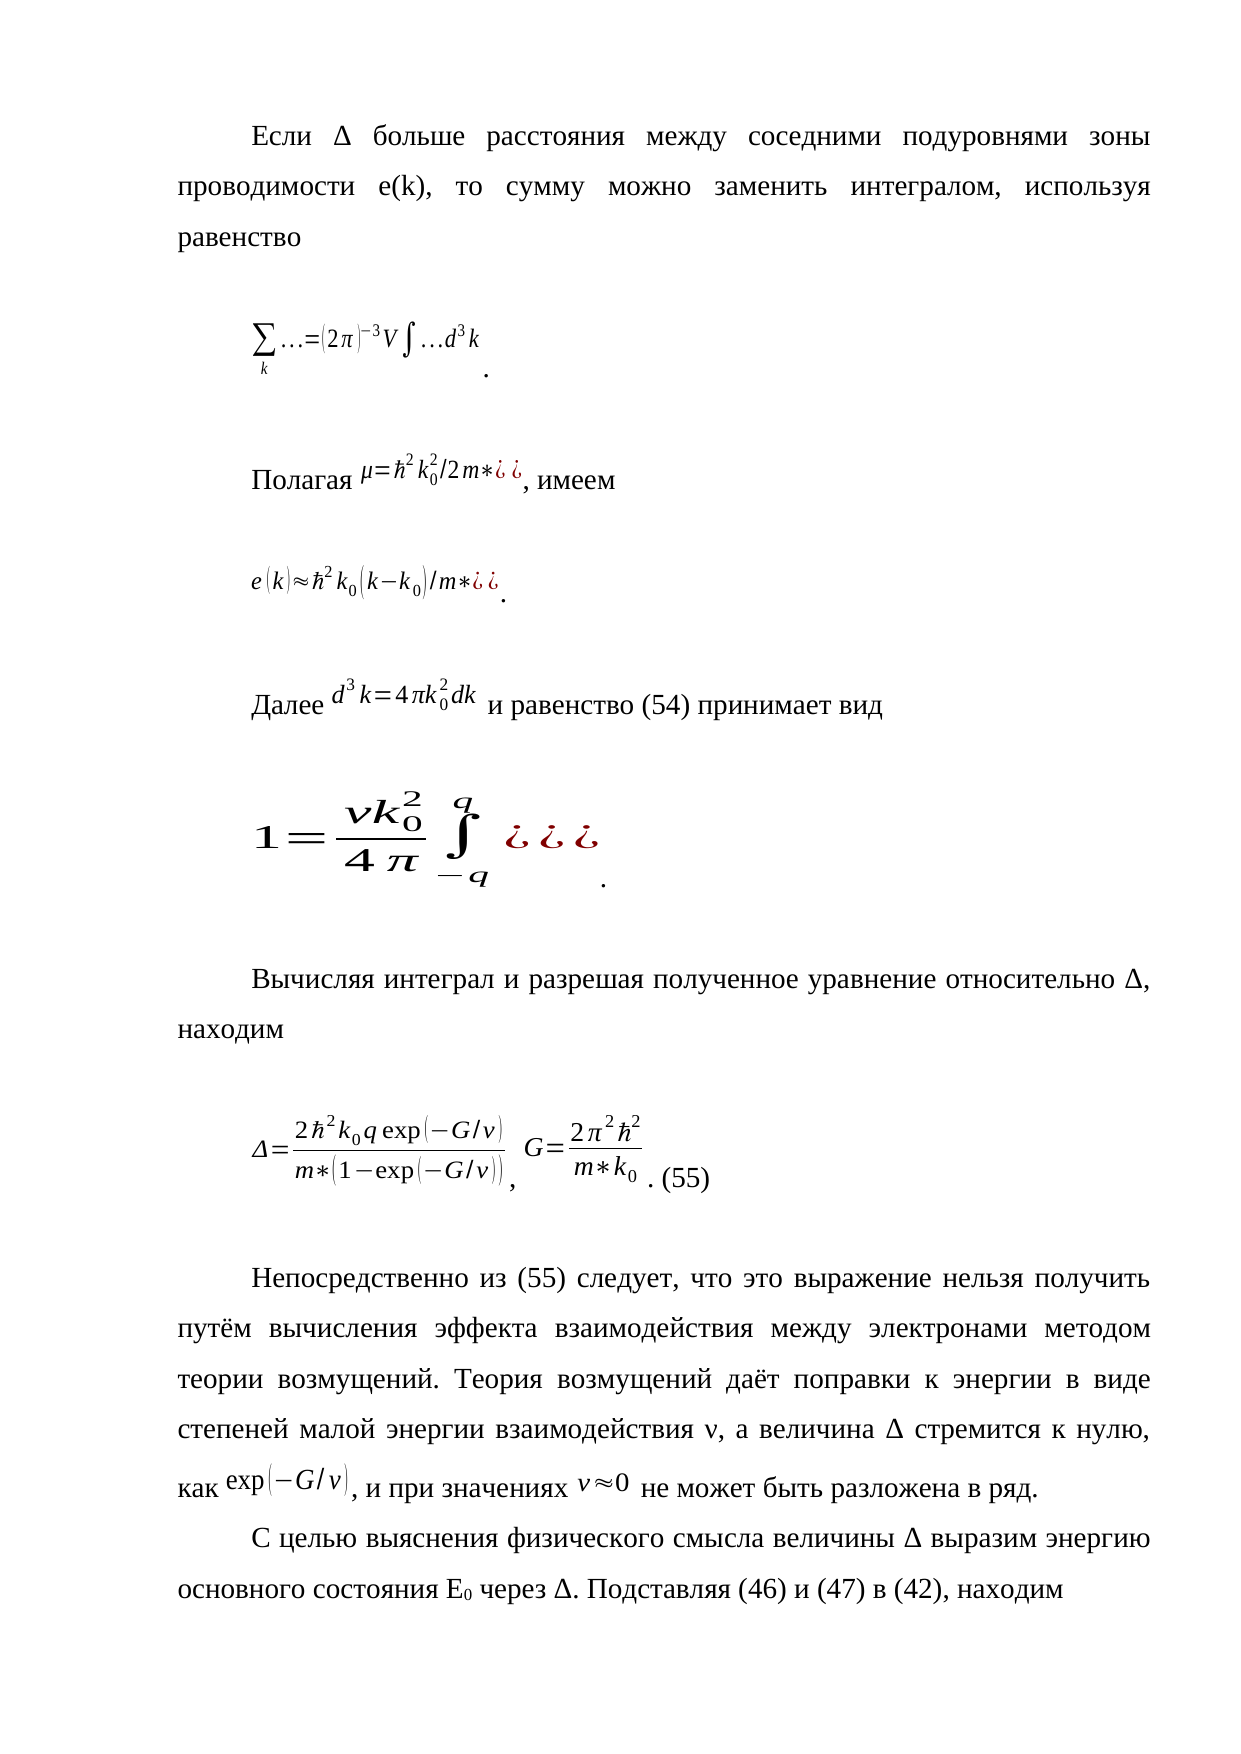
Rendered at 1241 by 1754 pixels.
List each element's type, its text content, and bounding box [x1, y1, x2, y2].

text . [177, 563, 1152, 608]
text , . (55) [177, 1112, 1152, 1193]
text . [177, 788, 1152, 894]
text Вычисляя интеграл и разрешая полученное уравнение относительно Δ, находим [177, 961, 1152, 1045]
text Полагая , имеем [177, 451, 1152, 496]
text Непосредственно из (55) следует, что это выражение нельзя получить путём вычисления эффекта взаимодействия между электронами методом теории возмущений. Теория возмущений даёт поправки к энергии в виде степеней малой энергии взаимодействия ν, а величина Δ стремится к нулю, как , и при значениях не может быть разложена в ряд. [177, 1260, 1152, 1504]
text Далее и равенство (54) принимает вид [177, 675, 1152, 721]
text . [177, 319, 1152, 383]
text С целью выяснения физического смысла величины Δ выразим энергию основного состояния Е0 через Δ. Подставляя (46) и (47) в (42), находим [177, 1521, 1152, 1604]
text Если Δ больше расстояния между соседними подуровнями зоны проводимости е(k), то сумму можно заменить интегралом, используя равенство [177, 118, 1152, 252]
